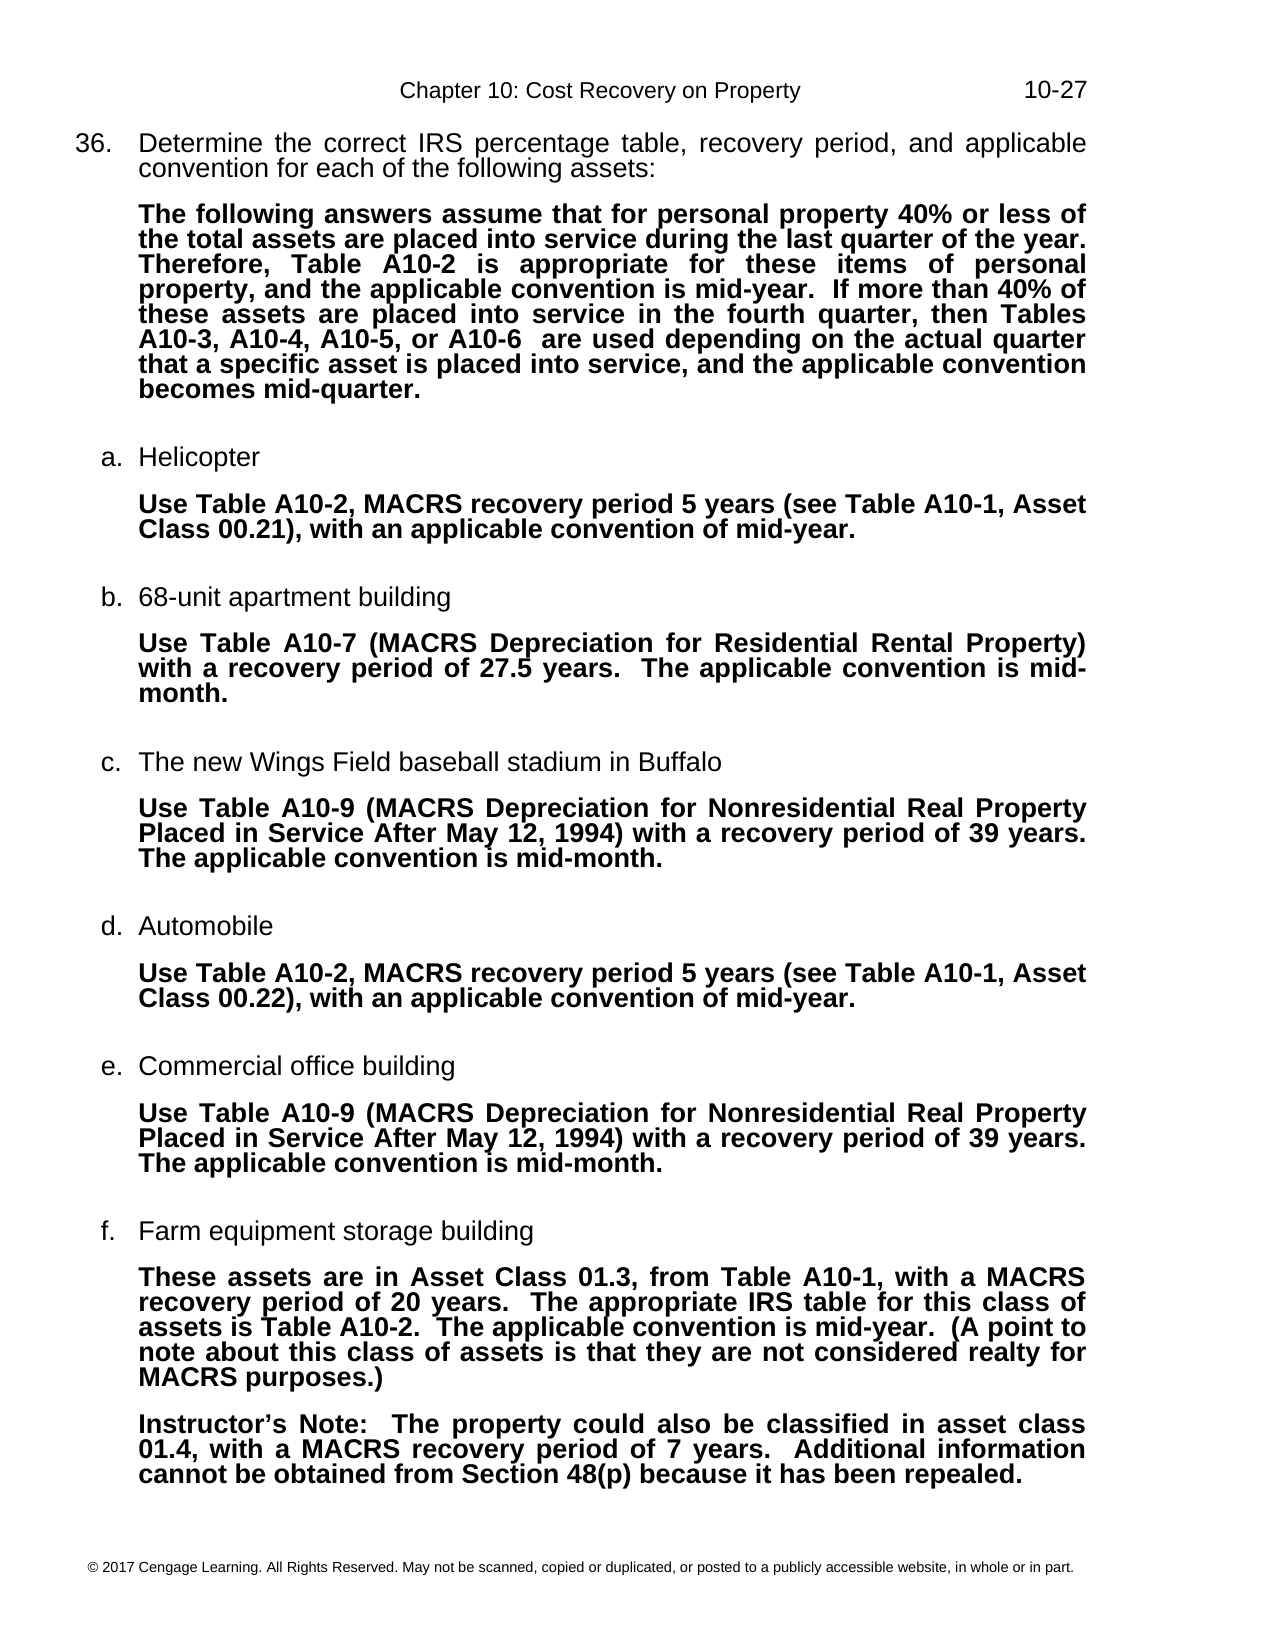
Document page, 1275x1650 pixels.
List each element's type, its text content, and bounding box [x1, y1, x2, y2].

text b. 68-unit apartment building [101, 586, 1087, 611]
text Use Table A10-2, MACRS recovery period 5 years (see Table A10-1, Asset Class 00.22), with an applicable convention of mid-year. [75, 962, 1087, 1012]
text d. Automobile [101, 916, 1087, 941]
text Use Table A10-9 (MACRS Depreciation for Nonresidential Real Property Placed in Service After May 12, 1994) with a recovery period of 39 years. The applicable convention is mid-month. [75, 798, 1087, 873]
text Use Table A10-9 (MACRS Depreciation for Nonresidential Real Property Placed in Service After May 12, 1994) with a recovery period of 39 years. The applicable convention is mid-month. [75, 1102, 1087, 1177]
text These assets are in Asset Class 01.3, from Table A10-1, with a MACRS recovery period of 20 years. The appropriate IRS table for this class of assets is Table A10-2. The applicable convention is mid-year. (A point to note about this class of assets is that they are not considered realty for MACRS purposes.) [75, 1267, 1087, 1392]
text a. Helicopter [101, 447, 1087, 472]
text Use Table A10-7 (MACRS Depreciation for Residential Rental Property) with a recovery period of 27.5 years. The applicable convention is mid-month. [75, 633, 1087, 708]
text 36. Determine the correct IRS percentage table, recovery period, and applicable convention for each of the following assets: [75, 132, 1087, 182]
text f. Farm equipment storage building [101, 1220, 1087, 1245]
text Instructor’s Note: The property could also be classified in asset class 01.4, with a MACRS recovery period of 7 years. Additional information cannot be obtained from Section 48(p) because it has been repealed. [75, 1413, 1087, 1488]
text e. Commercial office building [101, 1055, 1087, 1080]
text Use Table A10-2, MACRS recovery period 5 years (see Table A10-1, Asset Class 00.21), with an applicable convention of mid-year. [75, 493, 1087, 543]
text c. The new Wings Field baseball stadium in Buffalo [101, 751, 1087, 776]
text The following answers assume that for personal property 40% or less of the total assets are placed into service during the last quarter of the year. Therefore, Table A10-2 is appropriate for these items of personal property, and the applicable convention is mid-year. If more than 40% of these assets are placed into service in the fourth quarter, then Tables A10-3, A10-4, A10-5, or A10-6 are used depending on the actual quarter that a specific asset is placed into service, and the applicable convention becomes mid-quarter. [75, 203, 1087, 403]
